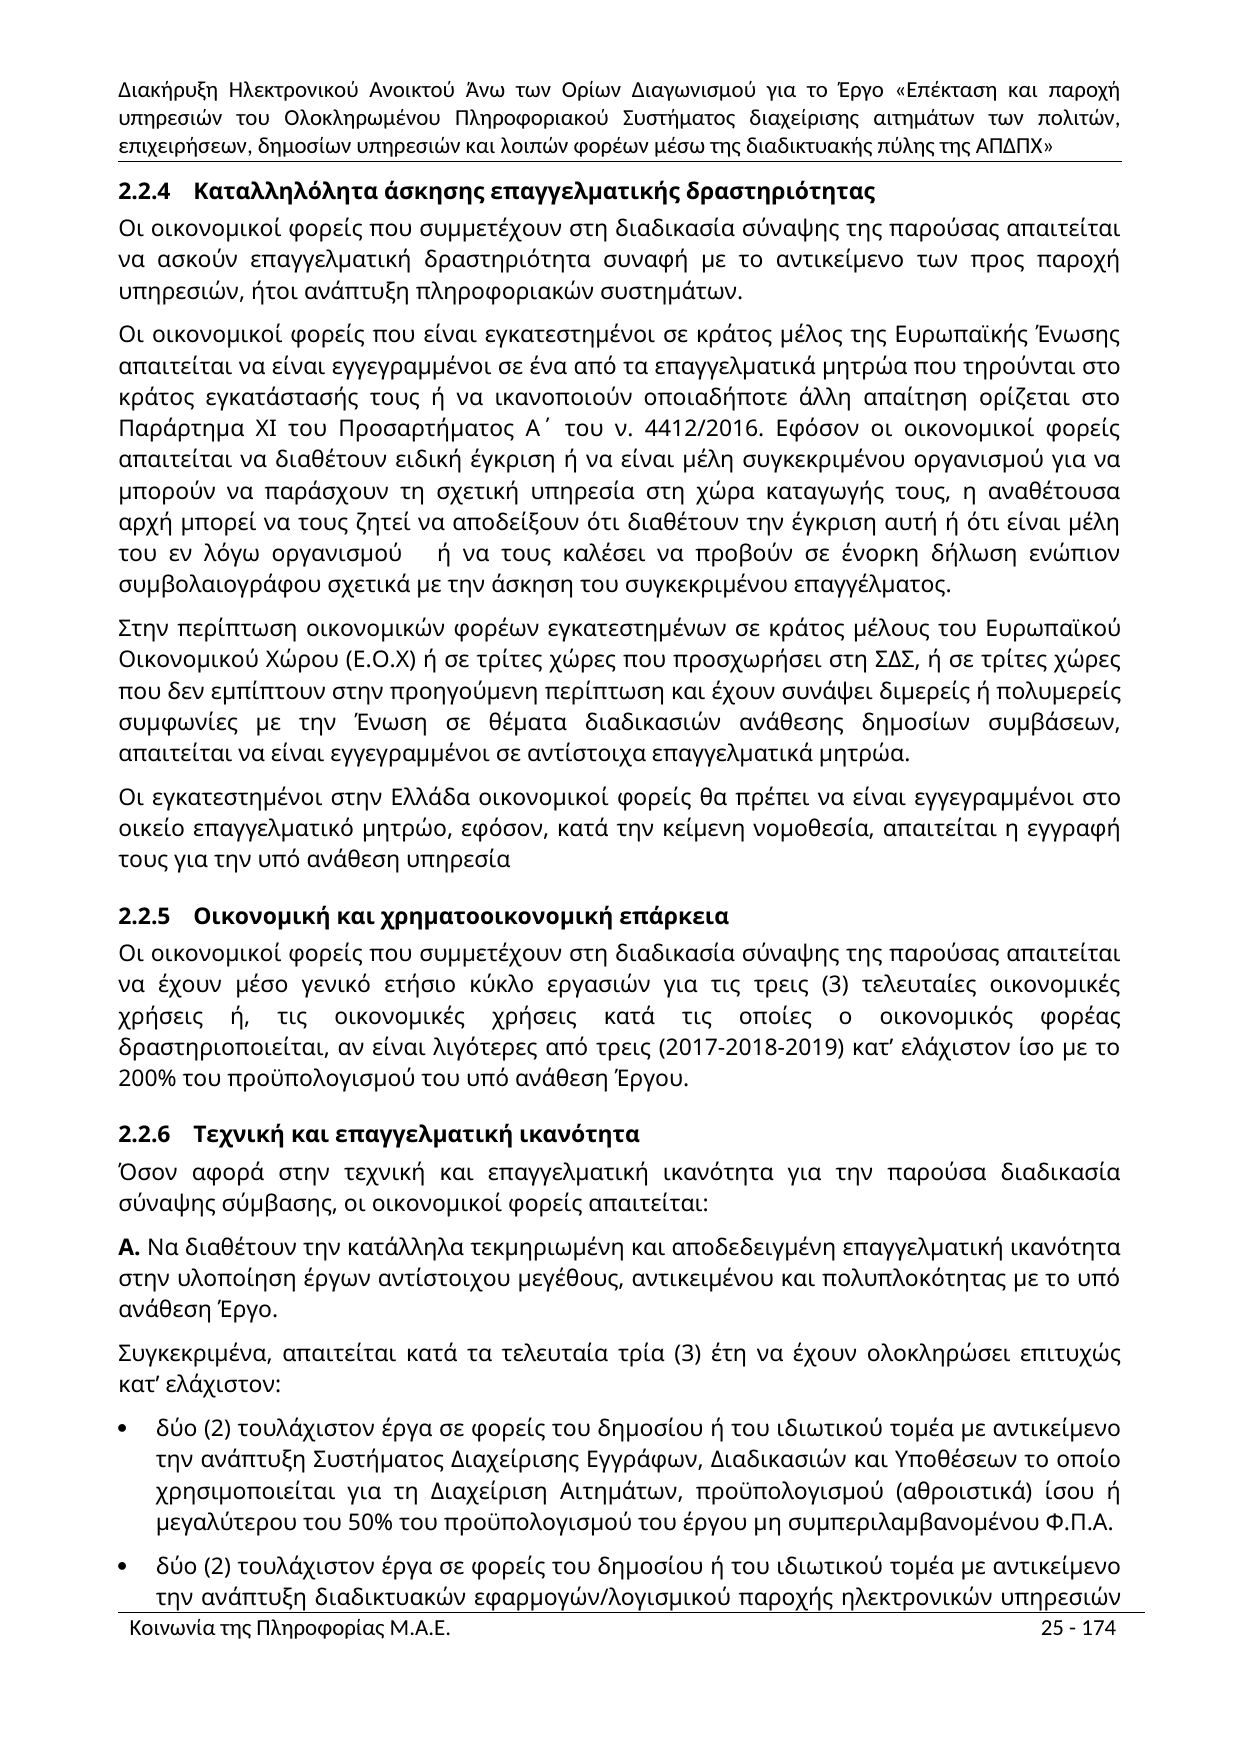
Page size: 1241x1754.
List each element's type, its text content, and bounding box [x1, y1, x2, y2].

text Συγκεκριμένα, απαιτείται κατά τα τελευταία τρία (3) έτη να έχουν ολοκληρώσει επιτυχώς κατ’ ελάχιστον: [118, 1337, 1122, 1400]
list δύο (2) τουλάχιστον έργα σε φορείς του δημοσίου ή του ιδιωτικού τομέα με αντικείμενο την ανάπτυξη Συστήματος Διαχείρισης Εγγράφων, Διαδικασιών και Υποθέσεων το οποίο χρησιμοποιείται για τη Διαχείριση Αιτημάτων, προϋπολογισμού (αθροιστικά) ίσου ή μεγαλύτερου του 50% του προϋπολογισμού του έργου μη συμπεριλαμβανομένου Φ.Π.Α. [118, 1412, 1122, 1537]
text Στην περίπτωση οικονομικών φορέων εγκατεστημένων σε κράτος μέλους του Ευρωπαϊκού Οικονομικού Χώρου (Ε.Ο.Χ) ή σε τρίτες χώρες που προσχωρήσει στη ΣΔΣ, ή σε τρίτες χώρες που δεν εμπίπτουν στην προηγούμενη περίπτωση και έχουν συνάψει διμερείς ή πολυμερείς συμφωνίες με την Ένωση σε θέματα διαδικασιών ανάθεσης δημοσίων συμβάσεων, απαιτείται να είναι εγγεγραμμένοι σε αντίστοιχα επαγγελματικά μητρώα. [118, 612, 1122, 768]
subtitle Τεχνική και επαγγελματική ικανότητα [118, 1118, 1122, 1150]
text Όσον αφορά στην τεχνική και επαγγελματική ικανότητα για την παρούσα διαδικασία σύναψης σύμβασης, οι οικονομικοί φορείς απαιτείται: [118, 1156, 1122, 1218]
text Α. Να διαθέτουν την κατάλληλα τεκμηριωμένη και αποδεδειγμένη επαγγελματική ικανότητα στην υλοποίηση έργων αντίστοιχου μεγέθους, αντικειμένου και πολυπλοκότητας με το υπό ανάθεση Έργο. [118, 1231, 1122, 1325]
subtitle Καταλληλόλητα άσκησης επαγγελματικής δραστηριότητας [118, 175, 1122, 206]
text Οι οικονομικοί φορείς που είναι εγκατεστημένοι σε κράτος μέλος της Ευρωπαϊκής Ένωσης απαιτείται να είναι εγγεγραμμένοι σε ένα από τα επαγγελματικά μητρώα που τηρούνται στο κράτος εγκατάστασής τους ή να ικανοποιούν οποιαδήποτε άλλη απαίτηση ορίζεται στο Παράρτημα XI του Προσαρτήματος Α΄ του ν. 4412/2016. Εφόσον οι οικονομικοί φορείς απαιτείται να διαθέτουν ειδική έγκριση ή να είναι μέλη συγκεκριμένου οργανισμού για να μπορούν να παράσχουν τη σχετική υπηρεσία στη χώρα καταγωγής τους, η αναθέτουσα αρχή μπορεί να τους ζητεί να αποδείξουν ότι διαθέτουν την έγκριση αυτή ή ότι είναι μέλη του εν λόγω οργανισμού ή να τους καλέσει να προβούν σε ένορκη δήλωση ενώπιον συμβολαιογράφου σχετικά με την άσκηση του συγκεκριμένου επαγγέλματος. [118, 318, 1122, 600]
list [118, 1550, 1122, 1612]
subtitle Οικονομική και χρηματοοικονομική επάρκεια [118, 900, 1122, 931]
list Οι οικονομικοί φορείς που συμμετέχουν στη διαδικασία σύναψης της παρούσας απαιτείται να έχουν μέσο γενικό ετήσιο κύκλο εργασιών για τις τρεις (3) τελευταίες οικονομικές χρήσεις ή, τις οικονομικές χρήσεις κατά τις οποίες ο οικονομικός φορέας δραστηριοποιείται, αν είναι λιγότερες από τρεις (2017-2018-2019) κατ’ ελάχιστον ίσο με το 200% του προϋπολογισμού του υπό ανάθεση Έργου. [118, 937, 1122, 1093]
text Οι εγκατεστημένοι στην Ελλάδα οικονομικοί φορείς θα πρέπει να είναι εγγεγραμμένοι στο οικείο επαγγελματικό μητρώο, εφόσον, κατά την κείμενη νομοθεσία, απαιτείται η εγγραφή τους για την υπό ανάθεση υπηρεσία [118, 781, 1122, 875]
text Οι οικονομικοί φορείς που συμμετέχουν στη διαδικασία σύναψης της παρούσας απαιτείται να ασκούν επαγγελματική δραστηριότητα συναφή με το αντικείμενο των προς παροχή υπηρεσιών, ήτοι ανάπτυξη πληροφοριακών συστημάτων. [118, 212, 1122, 306]
